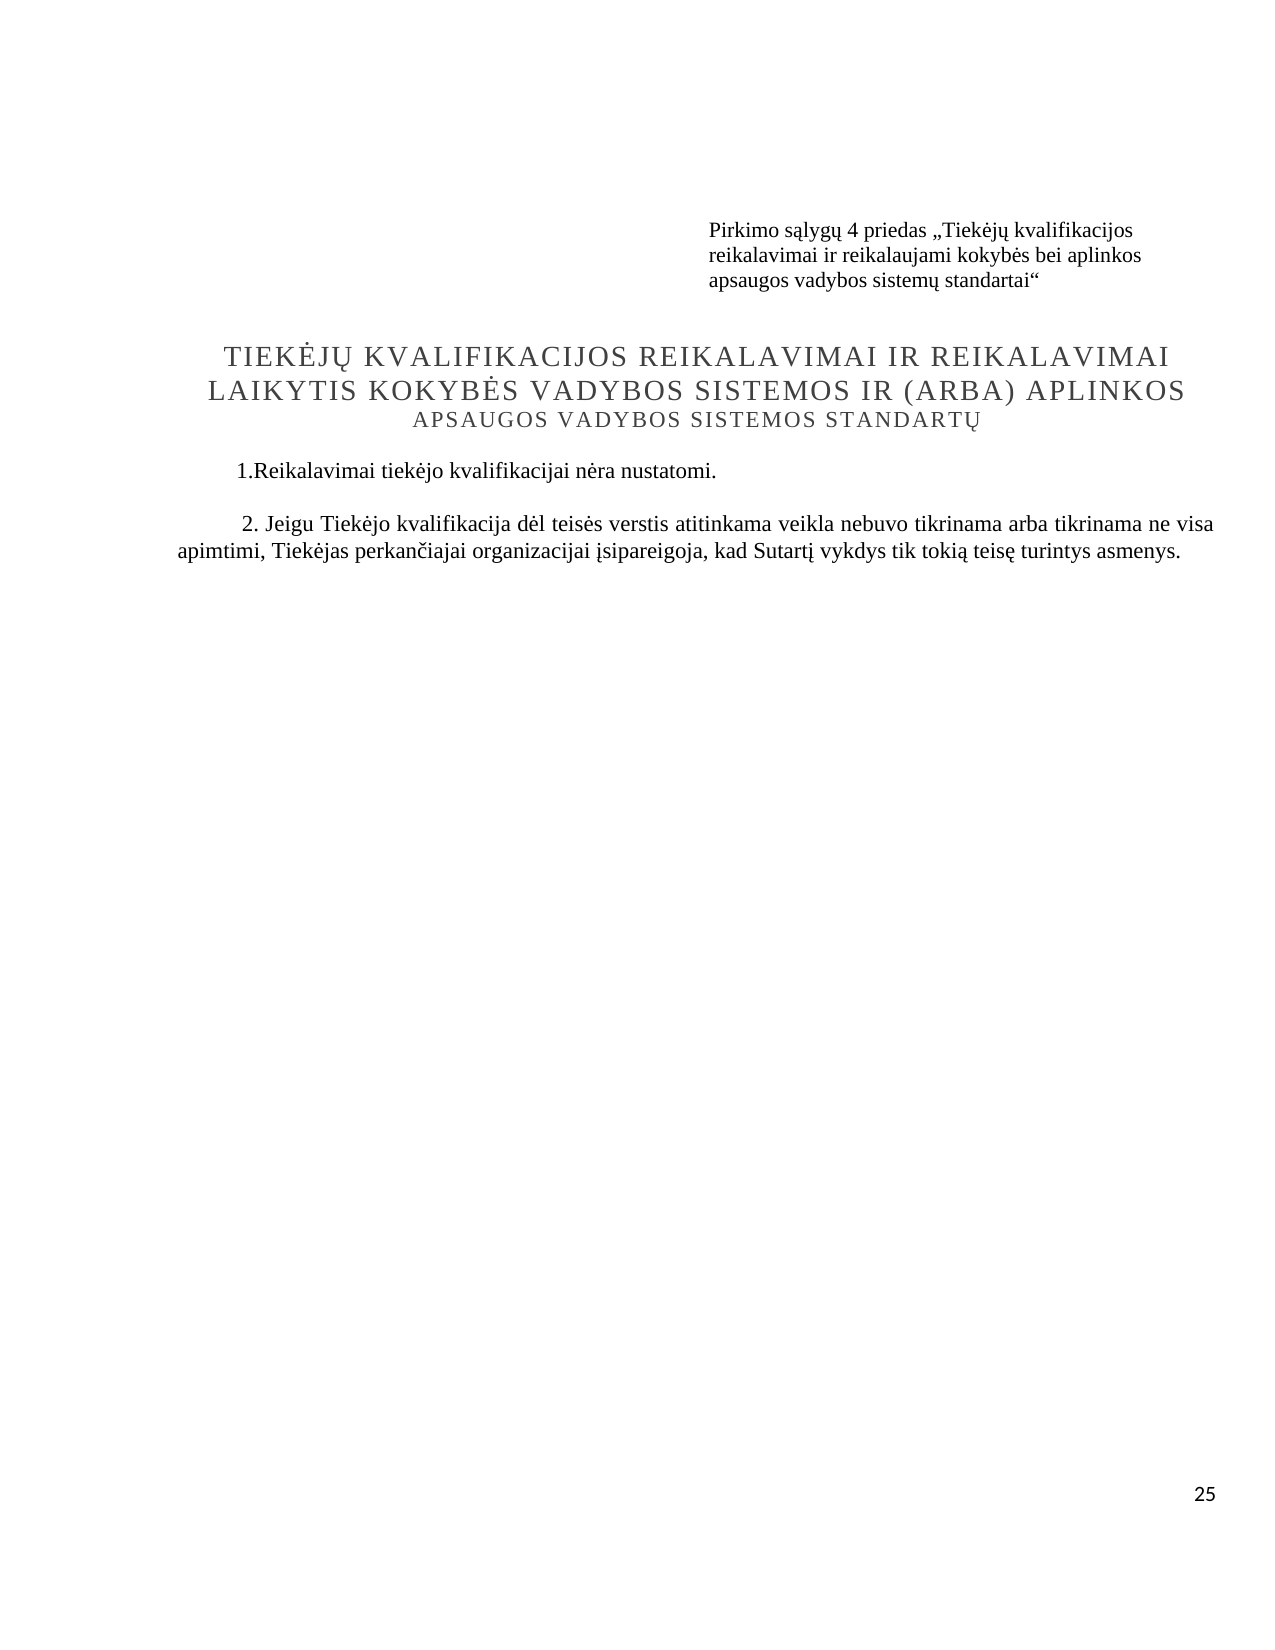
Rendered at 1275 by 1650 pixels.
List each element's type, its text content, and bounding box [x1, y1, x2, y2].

text 2. Jeigu Tiekėjo kvalifikacija dėl teisės verstis atitinkama veikla nebuvo tikrinama arba tikrinama ne visa apimtimi, Tiekėjas perkančiajai organizacijai įsipareigoja, kad Sutartį vykdys tik tokią teisę turintys asmenys. [177, 510, 1216, 563]
list 1.Reikalavimai tiekėjo kvalifikacijai nėra nustatomi. [177, 458, 1216, 484]
subtitle TIEKĖJŲ KVALIFIKACIJOS REIKALAVIMAI IR REIKALAVIMAI LAIKYTIS KOKYBĖS VADYBOS SISTEMOS IR (ARBA) APLINKOS APSAUGOS VADYBOS SISTEMOS STANDARTŲ [177, 339, 1216, 433]
subtitle Pirkimo sąlygų 4 priedas „Tiekėjų kvalifikacijos reikalavimai ir reikalaujami kokybės bei aplinkos apsaugos vadybos sistemų standartai“ [709, 217, 1216, 292]
